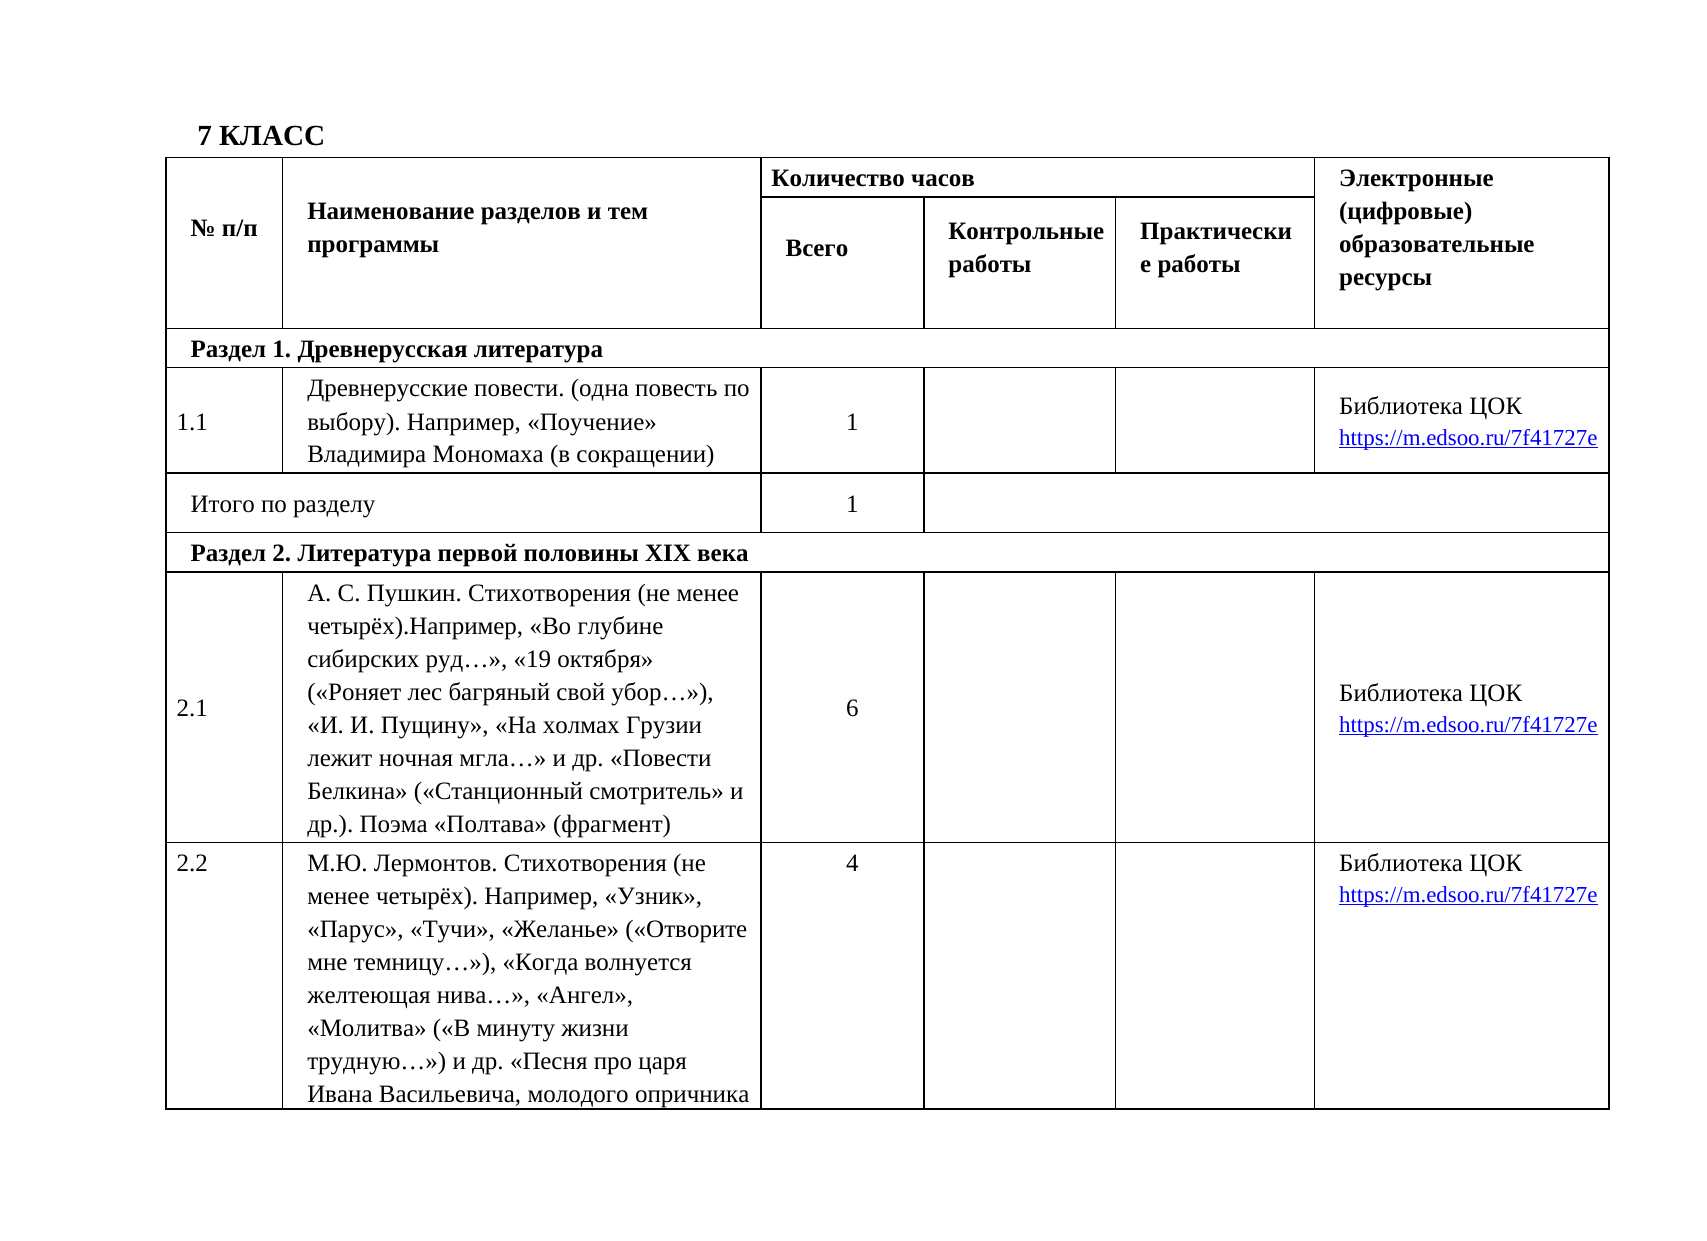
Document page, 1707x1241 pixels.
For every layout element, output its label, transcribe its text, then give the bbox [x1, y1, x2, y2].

table_header Электронные (цифровые) образовательные ресурсы [1315, 158, 1608, 327]
table_cell [1116, 368, 1314, 472]
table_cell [1315, 843, 1608, 1108]
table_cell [283, 843, 760, 1108]
table_cell Раздел 1. Древнерусская литература [167, 329, 1608, 367]
table_cell [1116, 573, 1314, 842]
table_cell 6 [762, 573, 923, 842]
text 7 КЛАСС [190, 118, 1618, 152]
table_cell Библиотека ЦОК https://m.edsoo.ru/7f41727e [1315, 573, 1608, 842]
table_cell 2.1 [167, 573, 282, 842]
table_cell [925, 573, 1115, 842]
table_cell Древнерусские повести. (одна повесть по выбору). Например, «Поучение» Владимира Мономаха (в сокращении) [283, 368, 760, 472]
table_cell 1 [762, 368, 923, 472]
table_cell [925, 368, 1115, 472]
table_header Количество часов [762, 158, 1314, 196]
table_cell Библиотека ЦОК https://m.edsoo.ru/7f41727e [1315, 368, 1608, 472]
table_cell Практические работы [1116, 198, 1314, 327]
table_cell Контрольные работы [925, 198, 1115, 327]
table_cell А. С. Пушкин. Стихотворения (не менее четырёх).Например, «Во глубине сибирских руд…», «19 октября» («Роняет лес багряный свой убор…»), «И. И. Пущину», «На холмах Грузии лежит ночная мгла…» и др. «Повести Белкина» («Станционный смотритель» и др.). Поэма «Полтава» (фрагмент) [283, 573, 760, 842]
table_cell Итого по разделу [167, 474, 760, 532]
table_cell [925, 474, 1608, 532]
table_cell [1116, 843, 1314, 1108]
table_cell 2.2 [167, 843, 282, 1108]
table_cell 1 [762, 474, 923, 532]
table_cell Раздел 2. Литература первой половины XIX века [167, 533, 1608, 571]
table_cell 4 [762, 843, 923, 1108]
table_cell 1.1 [167, 368, 282, 472]
table_cell Всего [762, 198, 923, 327]
table_header № п/п [167, 158, 282, 327]
table_header Наименование разделов и тем программы [283, 158, 760, 327]
table_cell [925, 843, 1115, 1108]
